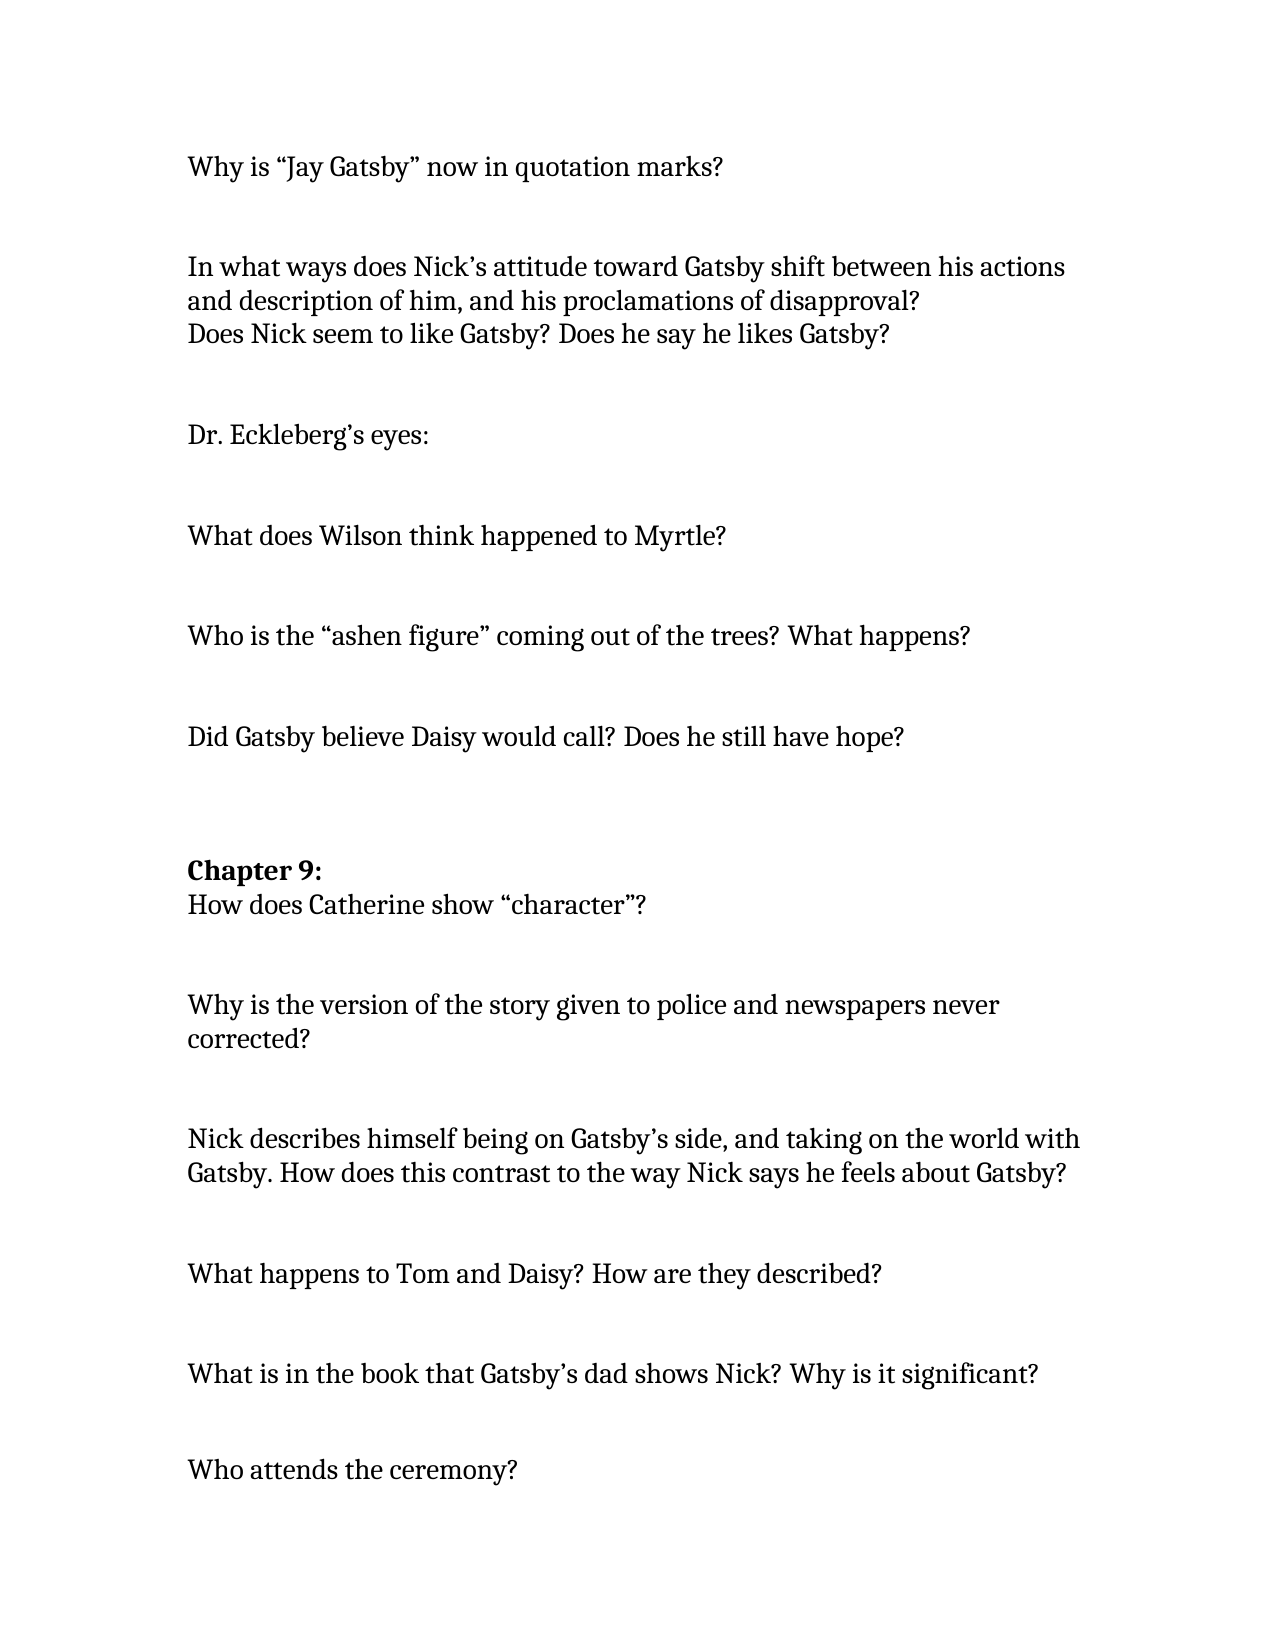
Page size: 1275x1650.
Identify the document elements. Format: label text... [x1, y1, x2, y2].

text Nick describes himself being on Gatsby’s side, and taking on the world with Gatsby. How does this contrast to the way Nick says he feels about Gatsby? [187, 1123, 1087, 1190]
text Why is “Jay Gatsby” now in quotation marks? [187, 150, 1087, 183]
text What does Wilson think happened to Myrtle? [187, 519, 1087, 552]
text Chapter 9: [187, 854, 1087, 888]
text In what ways does Nick’s attitude toward Gatsby shift between his actions and description of him, and his proclamations of disapproval? [187, 251, 1087, 318]
text Does Nick seem to like Gatsby? Does he say he likes Gatsby? [187, 318, 1087, 351]
text What is in the book that Gatsby’s dad shows Nick? Why is it significant? [187, 1357, 1087, 1420]
text How does Catherine show “character”? [187, 888, 1087, 921]
text Dr. Eckleberg’s eyes: [187, 418, 1087, 452]
text Who is the “ashen figure” coming out of the trees? What happens? [187, 619, 1087, 653]
text Why is the version of the story given to police and newspapers never corrected? [187, 988, 1087, 1056]
text Who attends the ceremony? [187, 1420, 1087, 1487]
text What happens to Tom and Daisy? How are they described? [187, 1257, 1087, 1290]
text Did Gatsby believe Daisy would call? Does he still have hope? [187, 720, 1087, 754]
